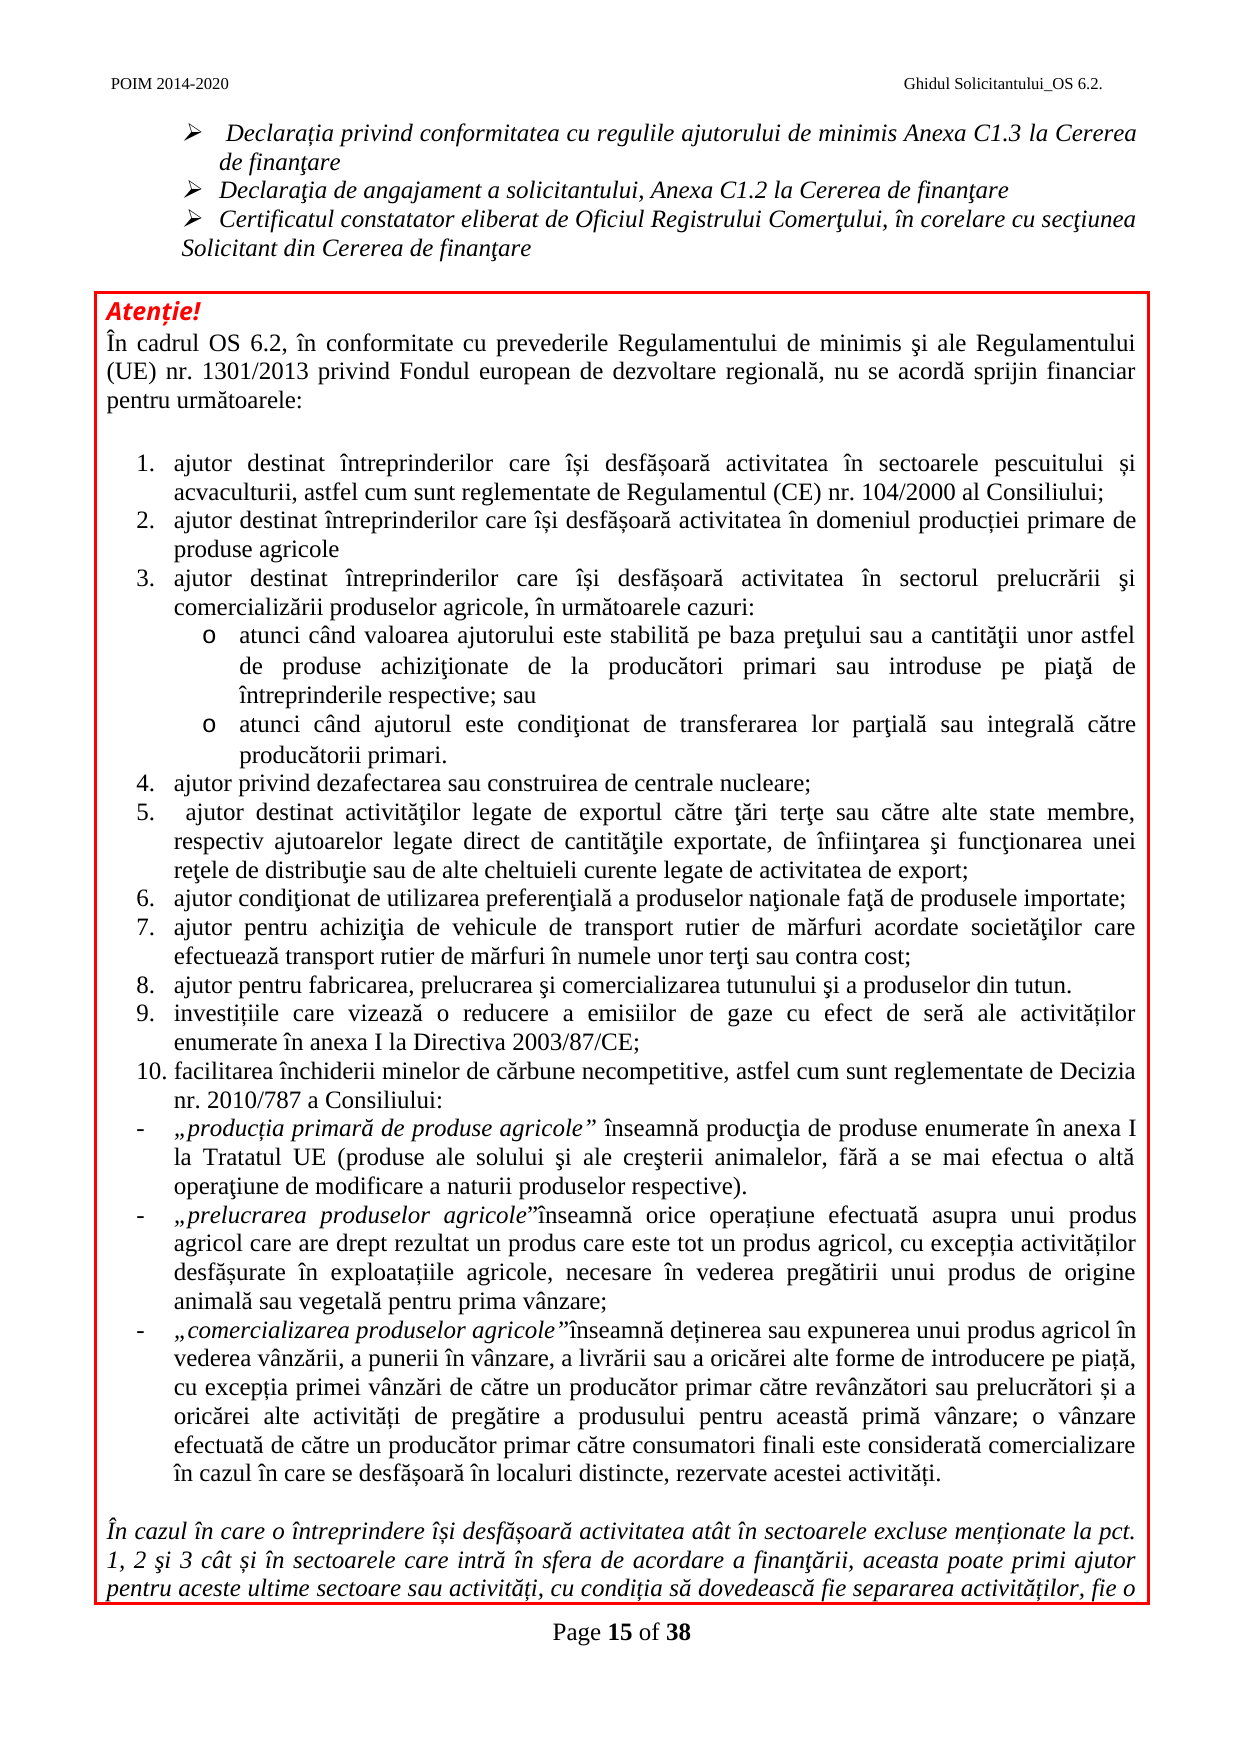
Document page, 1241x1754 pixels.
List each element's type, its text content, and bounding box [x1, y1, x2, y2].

list Declaraţia de angajament a solicitantului, Anexa C1.2 la Cererea de finanţare [181, 176, 1137, 204]
list Certificatul constatator eliberat de Oficiul Registrului Comerţului, în corelare cu secţiunea Solicitant din Cererea de finanţare [181, 204, 1137, 262]
list Declarația privind conformitatea cu regulile ajutorului de minimis Anexa C1.3 la Cererea de finanţare [181, 118, 1137, 176]
